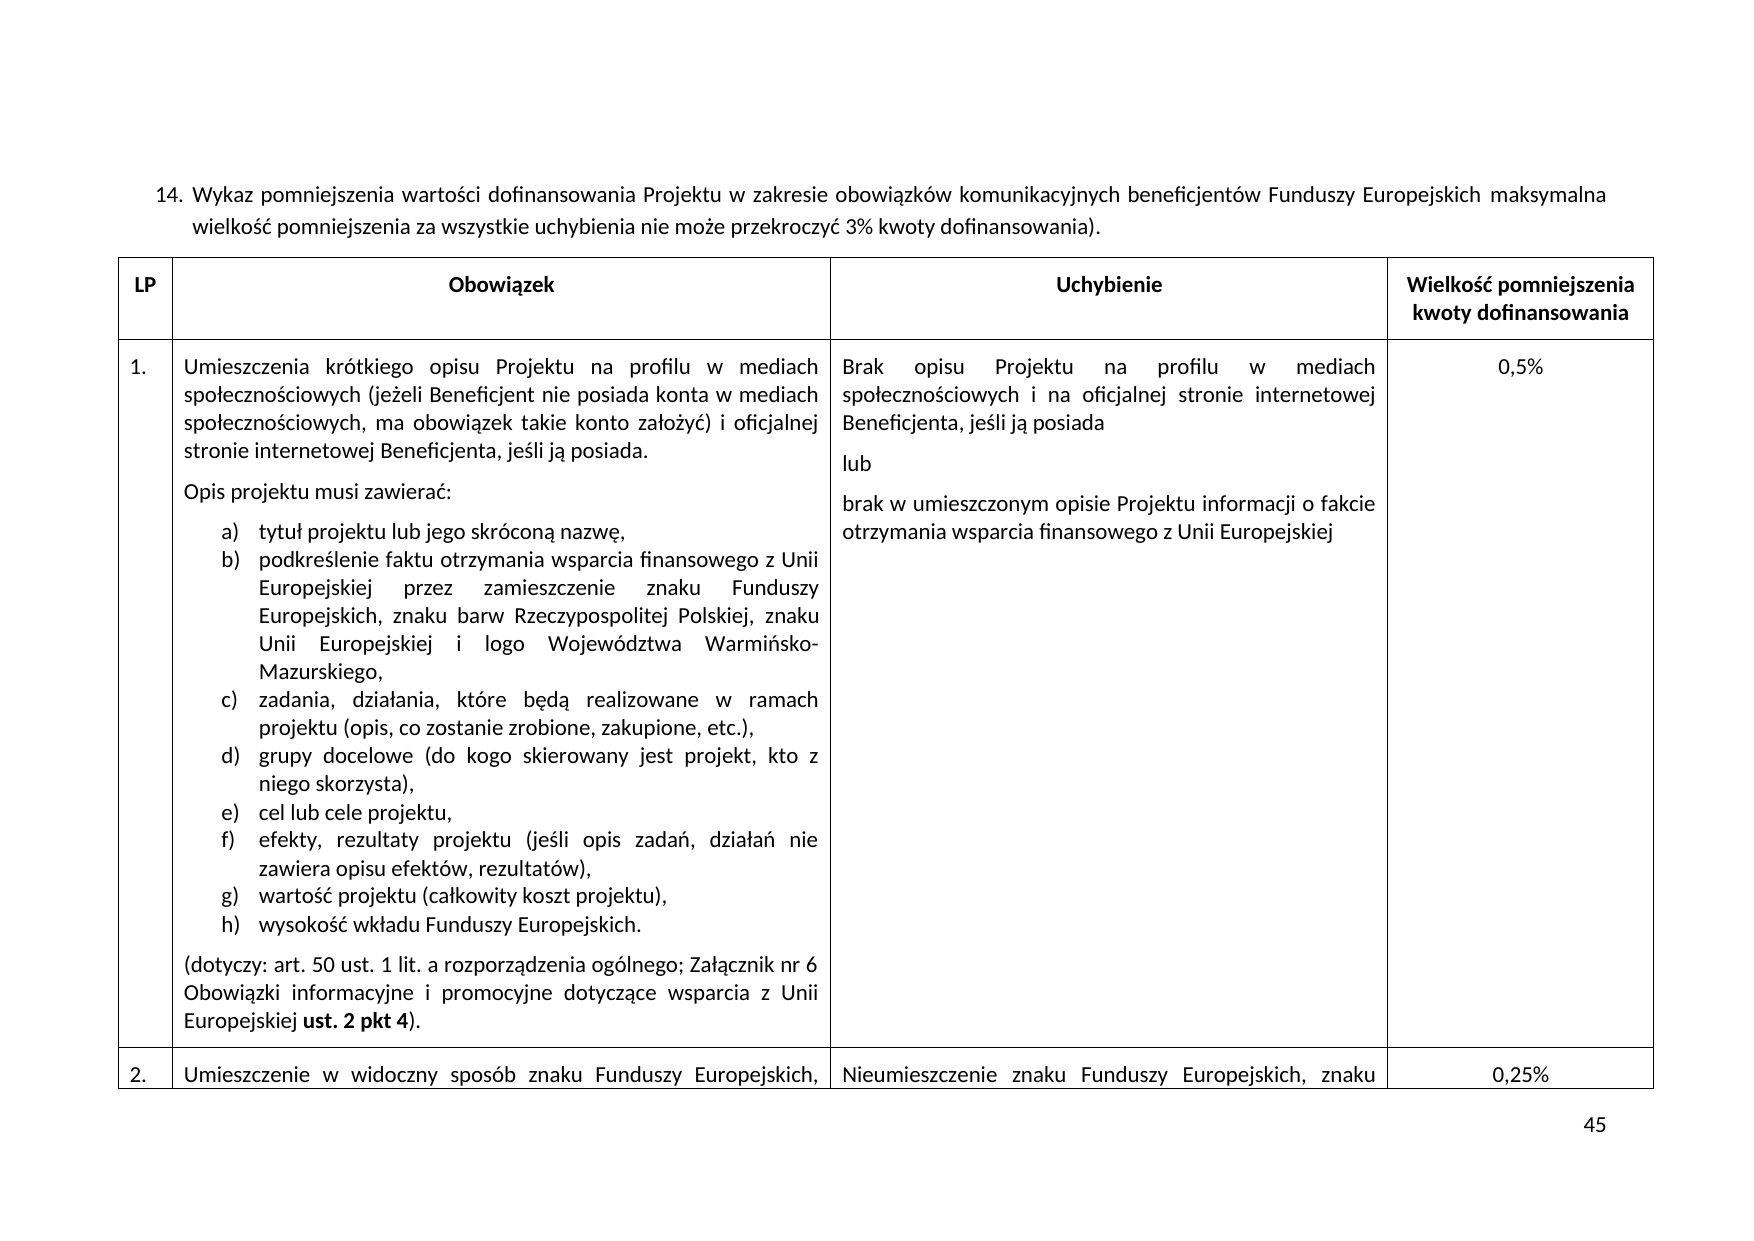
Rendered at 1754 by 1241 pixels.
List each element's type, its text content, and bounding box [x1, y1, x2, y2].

table_cell 0,5% [1388, 340, 1653, 1047]
table_cell Brak opisu Projektu na profilu w mediach społecznościowych i na oficjalnej stronie internetowej Beneficjenta, jeśli ją posiada lub brak w umieszczonym opisie Projektu informacji o fakcie otrzymania wsparcia finansowego z Unii Europejskiej [831, 340, 1387, 1047]
table_cell 0,25% [1388, 1048, 1653, 1088]
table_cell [173, 1048, 830, 1088]
table_cell Umieszczenia krótkiego opisu Projektu na profilu w mediach społecznościowych (jeżeli Beneficjent nie posiada konta w mediach społecznościowych, ma obowiązek takie konto założyć) i oficjalnej stronie internetowej Beneficjenta, jeśli ją posiada. Opis projektu musi zawierać: tytuł projektu lub jego skróconą nazwę, podkreślenie faktu otrzymania wsparcia finansowego z Unii Europejskiej przez zamieszczenie znaku Funduszy Europejskich, znaku barw Rzeczypospolitej Polskiej, znaku Unii Europejskiej i logo Województwa Warmińsko-Mazurskiego, zadania, działania, które będą realizowane w ramach projektu (opis, co zostanie zrobione, zakupione, etc.), grupy docelowe (do kogo skierowany jest projekt, kto z niego skorzysta), cel lub cele projektu, efekty, rezultaty projektu (jeśli opis zadań, działań nie zawiera opisu efektów, rezultatów), wartość projektu (całkowity koszt projektu), wysokość wkładu Funduszy Europejskich. (dotyczy: art. 50 ust. 1 lit. a rozporządzenia ogólnego; Załącznik nr 6 Obowiązki informacyjne i promocyjne dotyczące wsparcia z Unii Europejskiej ust. 2 pkt 4). [173, 340, 830, 1047]
table_header Uchybienie [831, 258, 1387, 339]
table_header LP [119, 258, 172, 339]
table_cell 1. [119, 340, 172, 1047]
list Wykaz pomniejszenia wartości dofinansowania Projektu w zakresie obowiązków komunikacyjnych beneficjentów Funduszy Europejskich maksymalna wielkość pomniejszenia za wszystkie uchybienia nie może przekroczyć 3% kwoty dofinansowania). [155, 180, 1606, 240]
table_cell 2. [119, 1048, 172, 1088]
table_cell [831, 1048, 1387, 1088]
table_header Wielkość pomniejszenia kwoty dofinansowania [1388, 258, 1653, 339]
table_header Obowiązek [173, 258, 830, 339]
